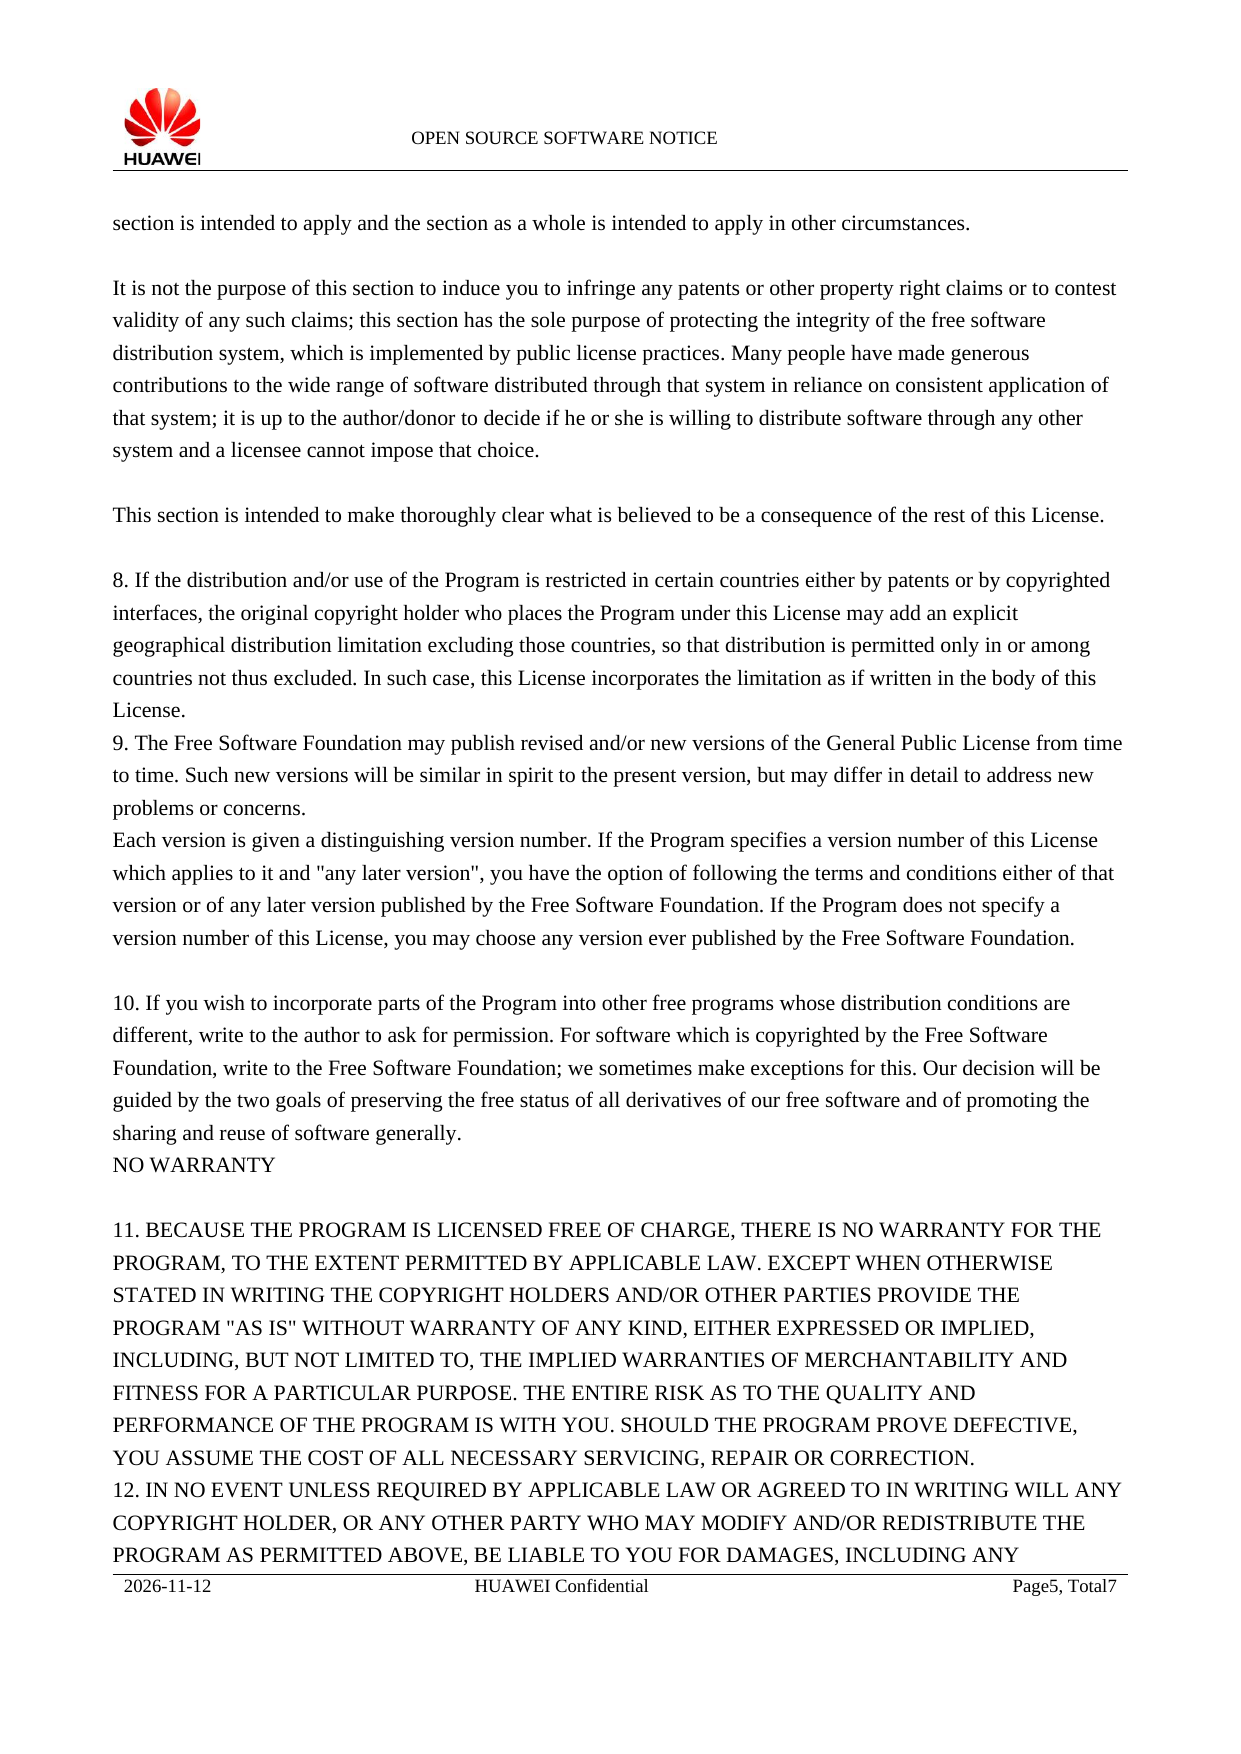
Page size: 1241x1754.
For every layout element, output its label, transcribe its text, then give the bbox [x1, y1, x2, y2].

picture [124, 88, 201, 165]
